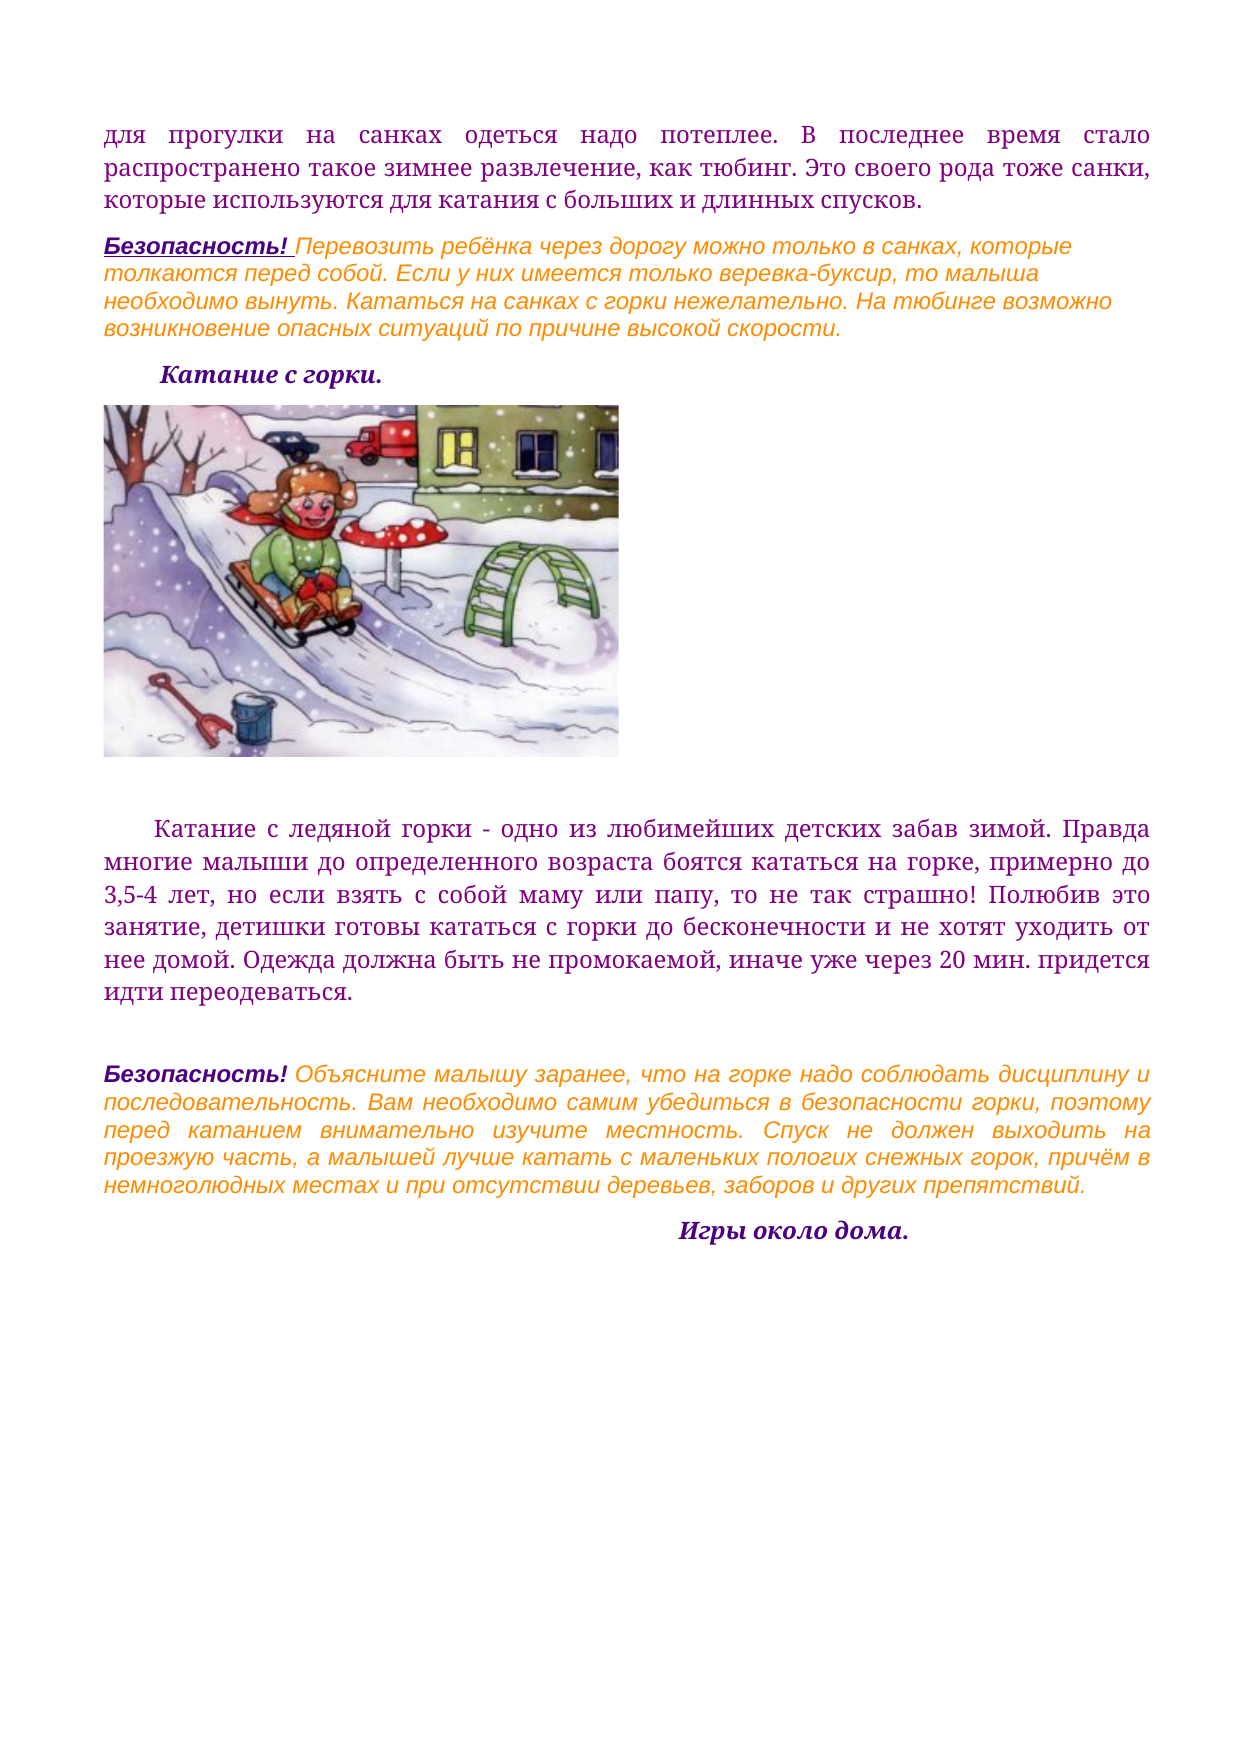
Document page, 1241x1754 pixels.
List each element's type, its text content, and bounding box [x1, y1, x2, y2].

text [103, 118, 1152, 216]
text Катание с ледяной горки - одно из любимейших детских забав зимой. Правда многие малыши до определенного возраста боятся кататься на горке, примерно до 3,5-4 лет, но если взять с собой маму или папу, то не так страшно! Полюбив это занятие, детишки готовы кататься с горки до бесконечности и не хотят уходить от нее домой. Одежда должна быть не промокаемой, иначе уже через 20 мин. придется идти переодеваться. [103, 812, 1152, 1008]
text Катание с горки. [103, 358, 1152, 390]
text Безопасность! Объясните малышу заранее, что на горке надо соблюдать дисциплину и последовательность. Вам необходимо самим убедиться в безопасности горки, поэтому перед катанием внимательно изучите местность. Спуск не должен выходить на проезжую часть, а малышей лучше катать с маленьких пологих снежных горок, причём в немноголюдных местах и при отсутствии деревьев, заборов и других препятствий. [103, 1060, 1152, 1198]
text Безопасность! Перевозить ребёнка через дорогу можно только в санках, которые толкаются перед собой. Если у них имеется только веревка-буксир, то малыша необходимо вынуть. Кататься на санках с горки нежелательно. На тюбинге возможно возникновение опасных ситуаций по причине высокой скорости. [103, 232, 1152, 342]
picture [103, 405, 619, 757]
text Игры около дома. [103, 1214, 1152, 1247]
